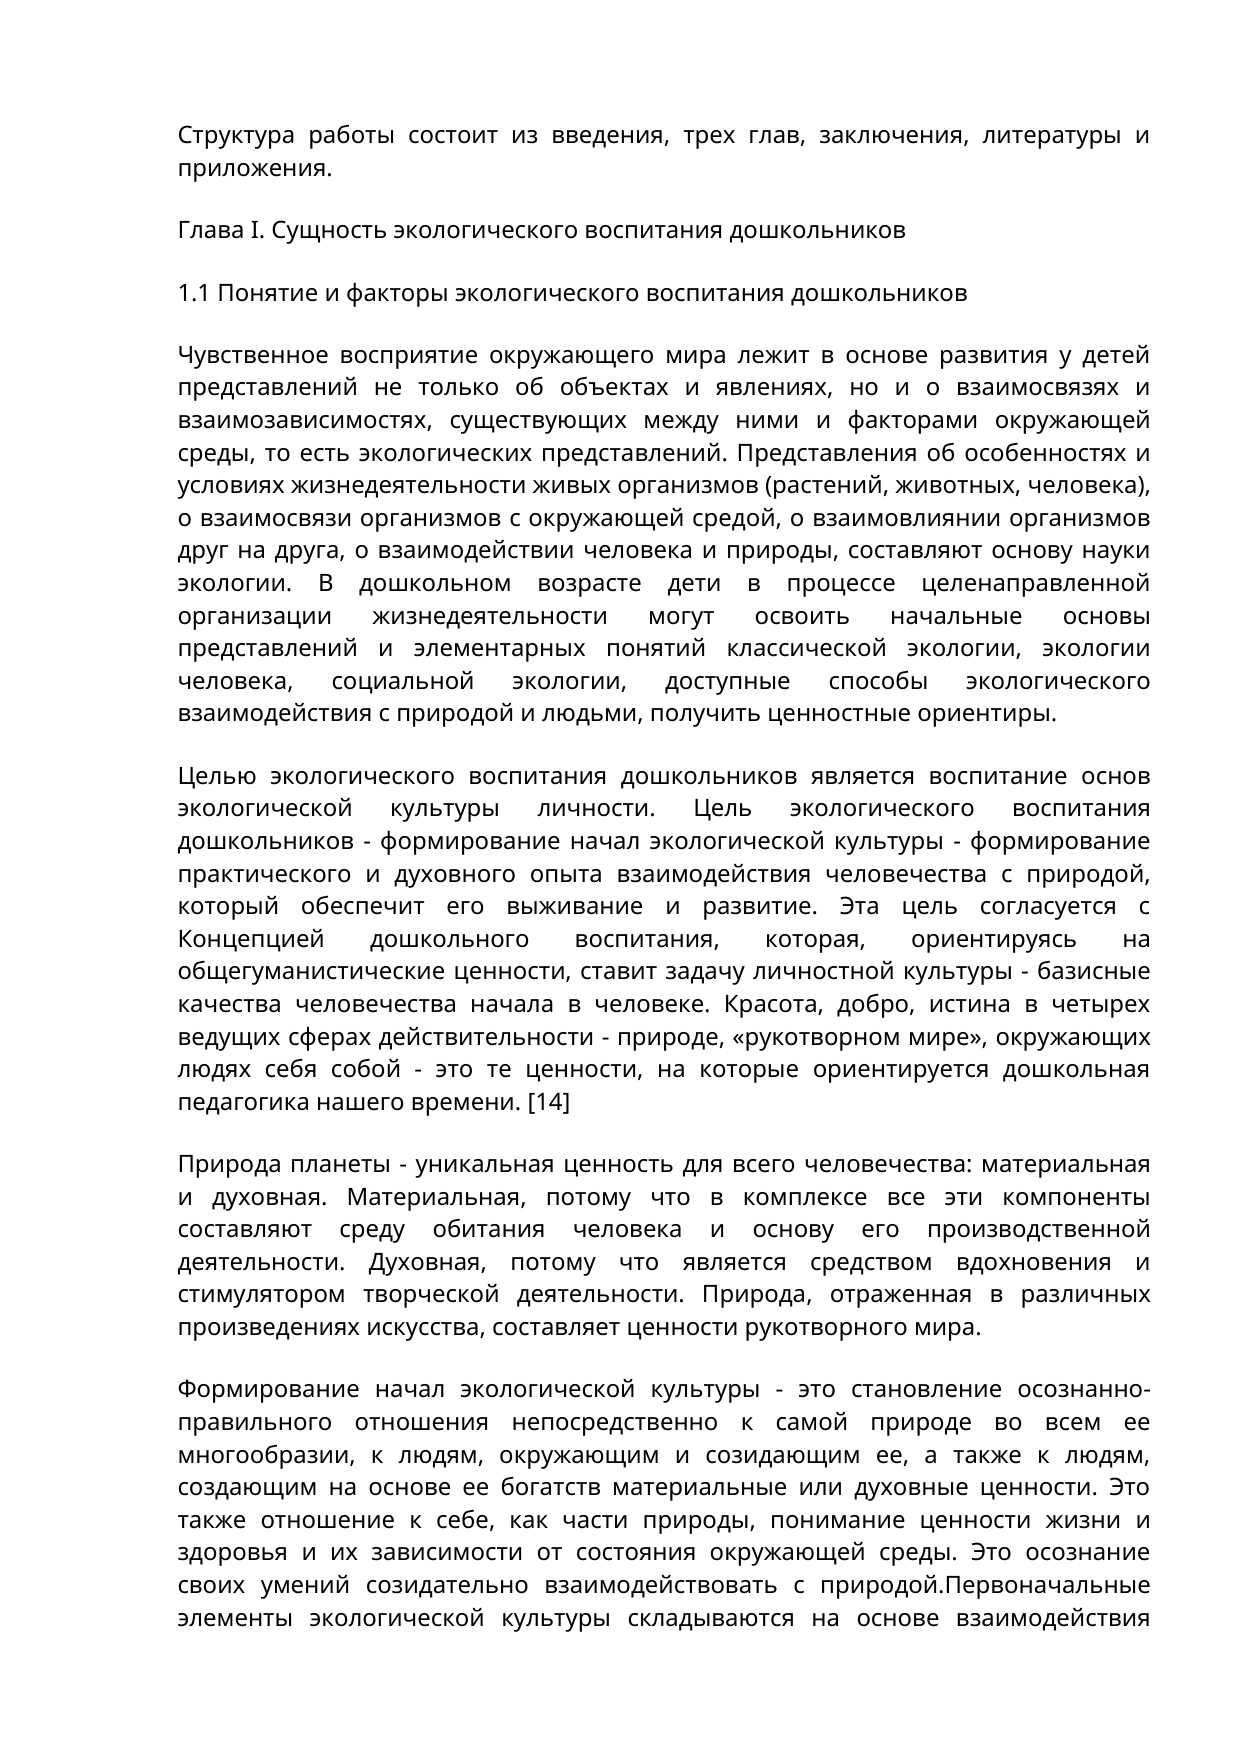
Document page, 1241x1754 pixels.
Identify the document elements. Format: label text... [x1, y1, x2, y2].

text Глава I. Сущность экологического воспитания дошкольников [177, 213, 1152, 246]
text Структура работы состоит из введения, трех глав, заключения, литературы и приложения. [177, 118, 1152, 183]
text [177, 1372, 1152, 1633]
text Чувственное восприятие окружающего мира лежит в основе развития у детей представлений не только об объектах и явлениях, но и о взаимосвязях и взаимозависимостях, существующих между ними и факторами окружающей среды, то есть экологических представлений. Представления об особенностях и условиях жизнедеятельности живых организмов (растений, животных, человека), о взаимосвязи организмов с окружающей средой, о взаимовлиянии организмов друг на друга, о взаимодействии человека и природы, составляют основу науки экологии. В дошкольном возрасте дети в процессе целенаправленной организации жизнедеятельности могут освоить начальные основы представлений и элементарных понятий классической экологии, экологии человека, социальной экологии, доступные способы экологического взаимодействия с природой и людьми, получить ценностные ориентиры. [177, 338, 1152, 729]
text Целью экологического воспитания дошкольников является воспитание основ экологической культуры личности. Цель экологического воспитания дошкольников - формирование начал экологической культуры - формирование практического и духовного опыта взаимодействия человечества с природой, который обеспечит его выживание и развитие. Эта цель согласуется с Концепцией дошкольного воспитания, которая, ориентируясь на общегуманистические ценности, ставит задачу личностной культуры - базисные качества человечества начала в человеке. Красота, добро, истина в четырех ведущих сферах действительности - природе, «рукотворном мире», окружающих людях себя собой - это те ценности, на которые ориентируется дошкольная педагогика нашего времени. [14] [177, 758, 1152, 1117]
text 1.1 Понятие и факторы экологического воспитания дошкольников [177, 275, 1152, 308]
text Природа планеты - уникальная ценность для всего человечества: материальная и духовная. Материальная, потому что в комплексе все эти компоненты составляют среду обитания человека и основу его производственной деятельности. Духовная, потому что является средством вдохновения и стимулятором творческой деятельности. Природа, отраженная в различных произведениях искусства, составляет ценности рукотворного мира. [177, 1147, 1152, 1342]
